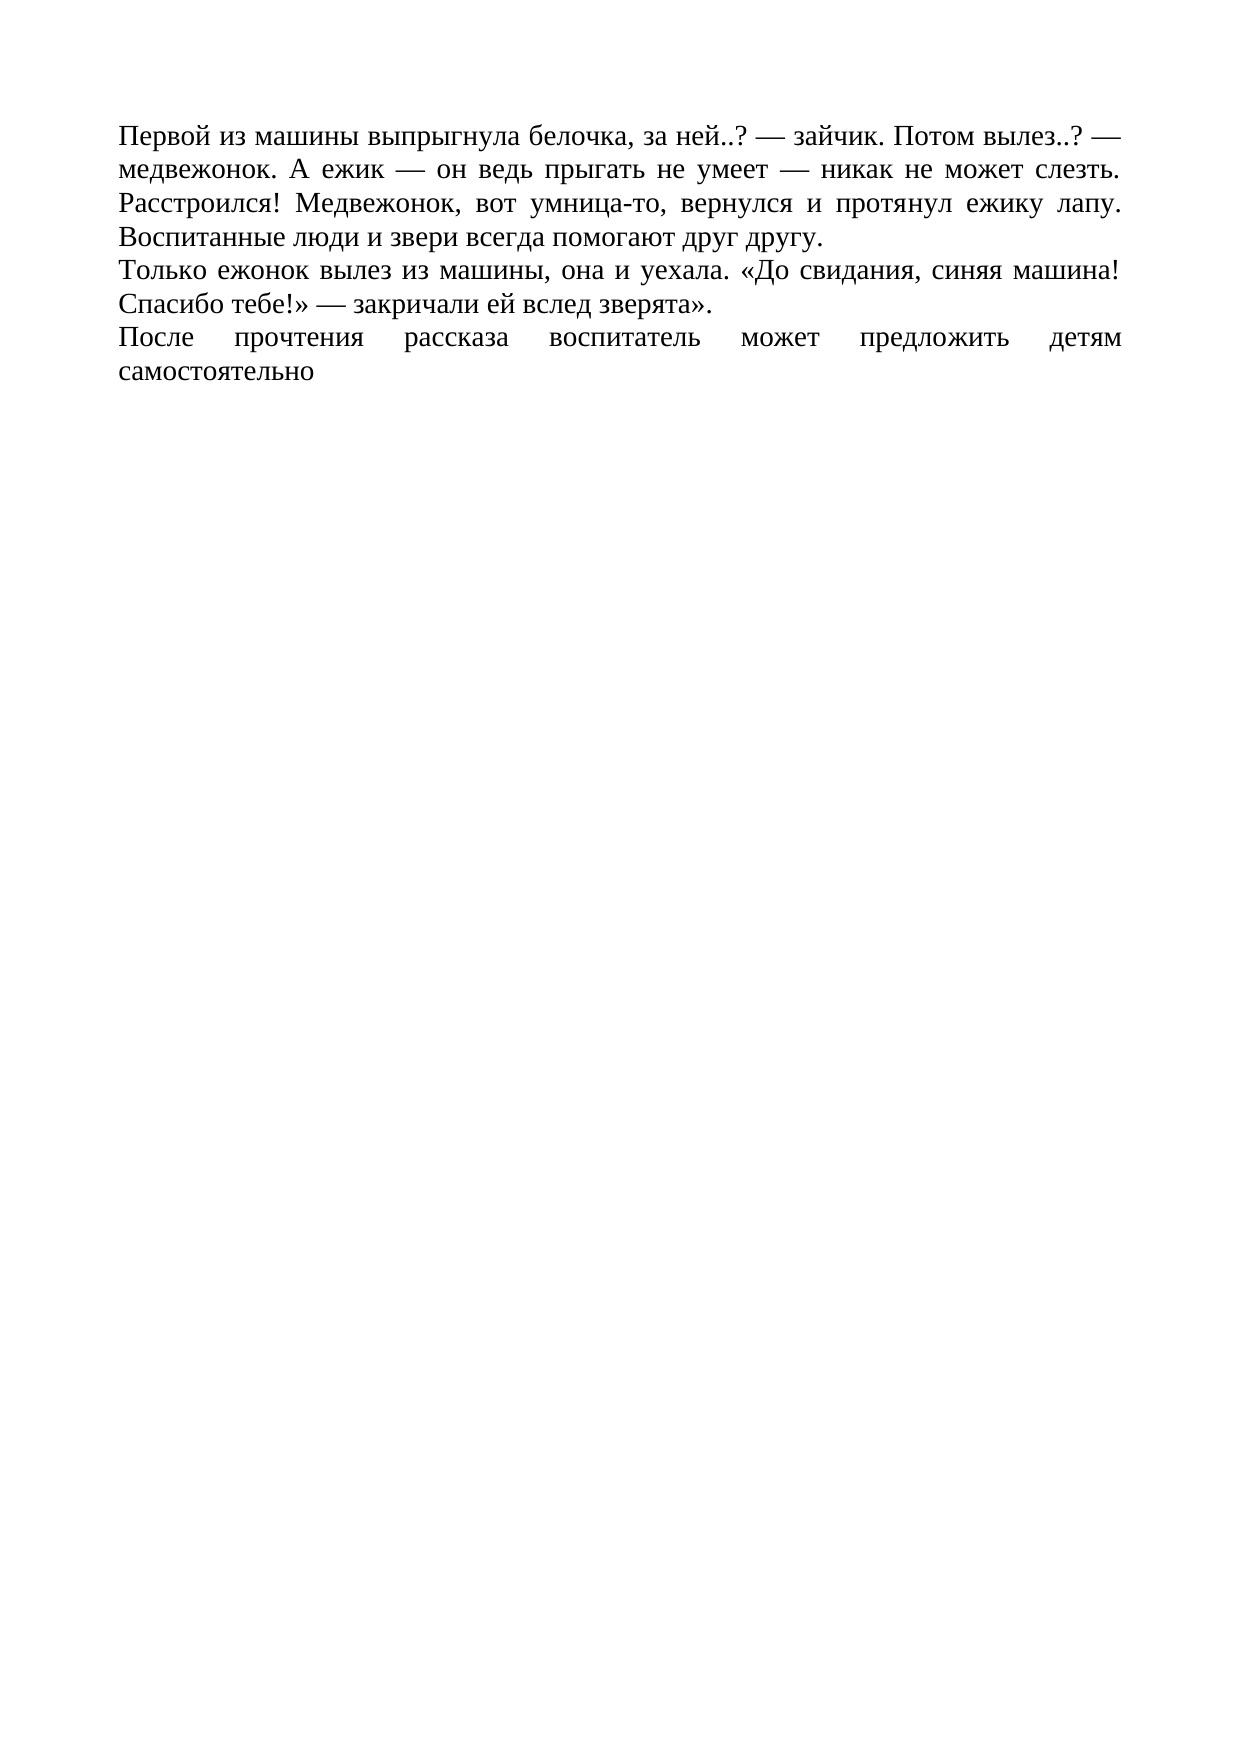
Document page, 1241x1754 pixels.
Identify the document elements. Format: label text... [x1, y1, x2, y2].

text Только ежонок вылез из машины, она и уехала. «До свидания, синяя машина! Спасибо тебе!» — закричали ей вслед зверята». [118, 252, 1122, 319]
text Первой из машины выпрыгнула белочка, за ней..? — зайчик. Потом вылез..? — медвежонок. А ежик — он ведь прыгать не умеет — никак не может слезть. Расстроился! Медвежонок, вот умница-то, вернулся и протянул ежику лапу. Воспитанные люди и звери всегда помогают друг другу. [118, 118, 1122, 252]
text После прочтения рассказа воспитатель может предложить детям самостоятельно [118, 319, 1122, 386]
